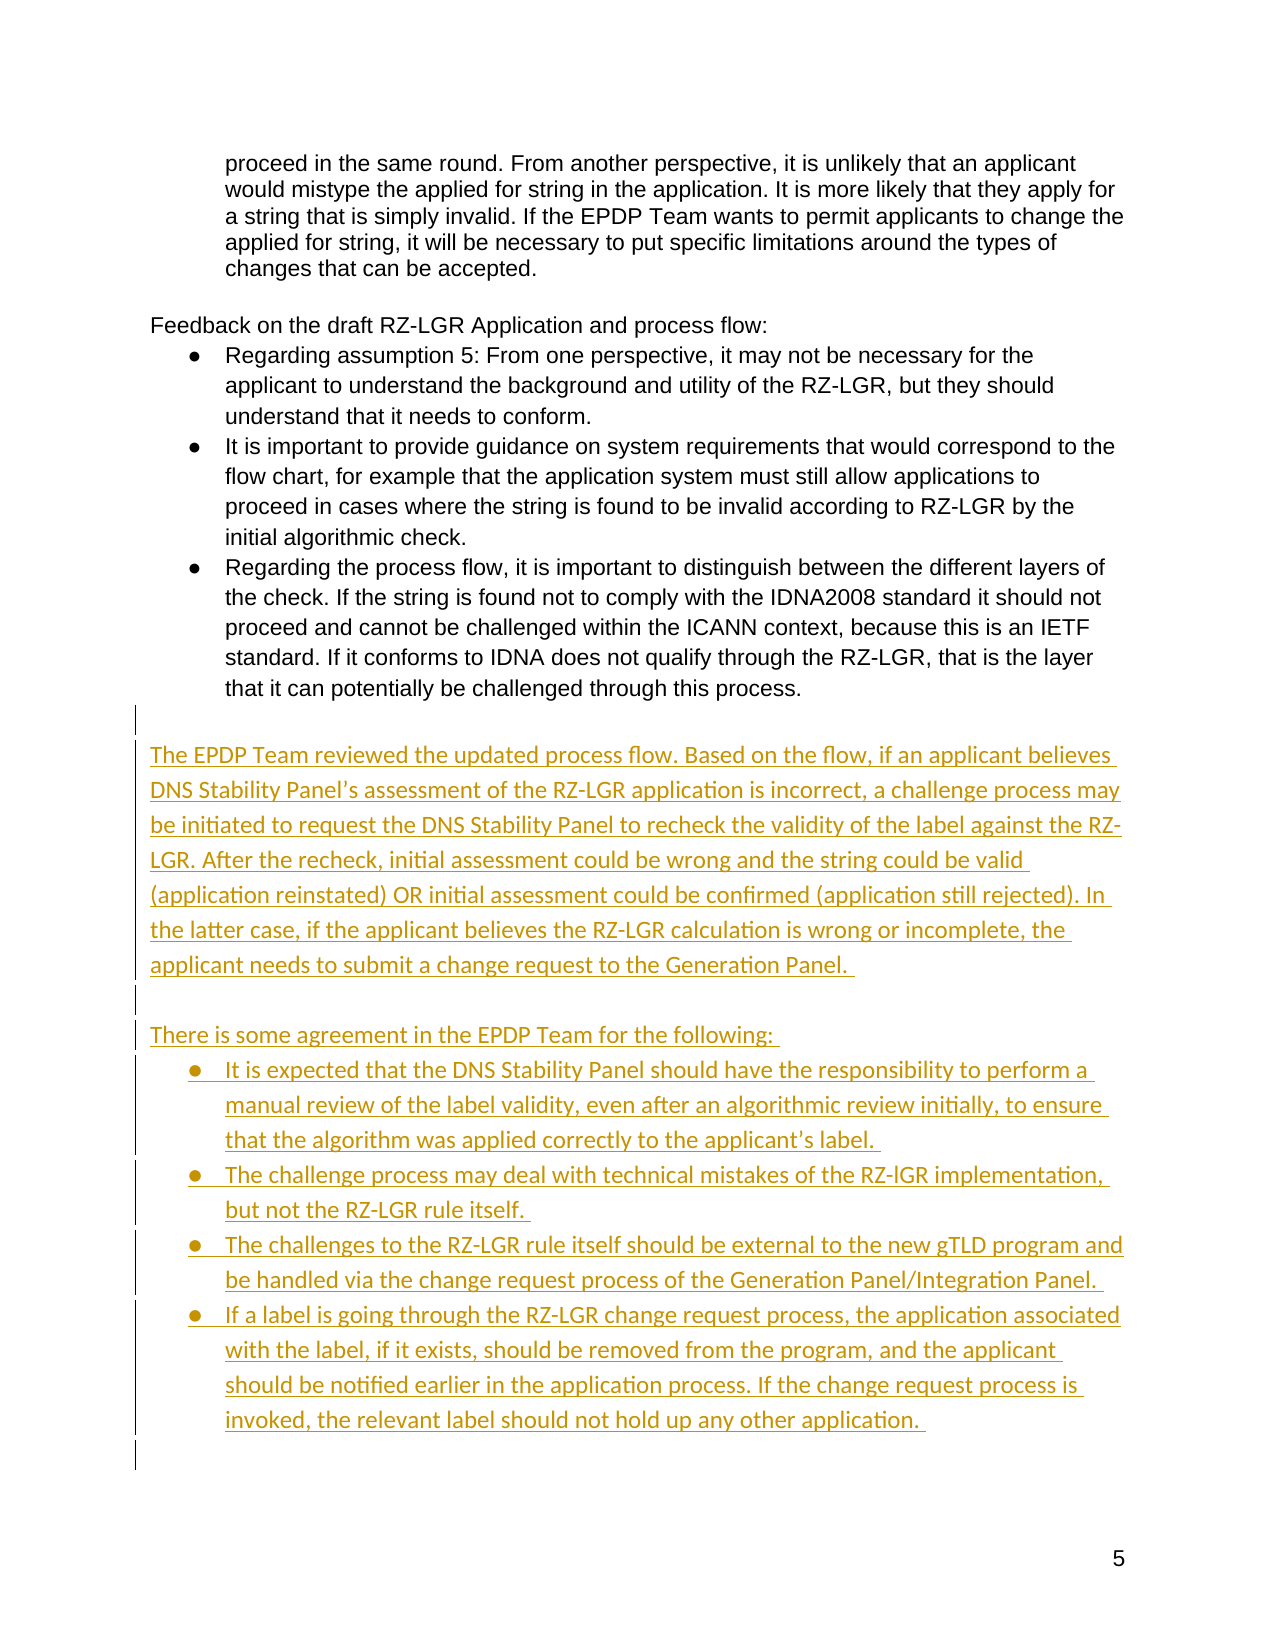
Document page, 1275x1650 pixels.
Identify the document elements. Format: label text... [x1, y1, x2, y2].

list Regarding assumption 5: From one perspective, it may not be necessary for the applicant to understand the background and utility of the RZ-LGR, but they should understand that it needs to conform. [187, 342, 1125, 429]
list Regarding the process flow, ​​it is important to distinguish between the different layers of the check. If the string is found not to comply with the IDNA2008 standard it should not proceed and cannot be challenged within the ICANN context, because this is an IETF standard. If it conforms to IDNA does not qualify through the RZ-LGR, that is the layer that it can potentially be challenged through this process. [187, 554, 1125, 701]
text Feedback on the draft RZ-LGR Application and process flow: [150, 312, 1125, 338]
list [187, 150, 1125, 282]
list It is important to provide guidance on system requirements that would correspond to the flow chart, for example that the application system must still allow applications to proceed in cases where the string is found to be invalid according to RZ-LGR by the initial algorithmic check. [187, 433, 1125, 550]
